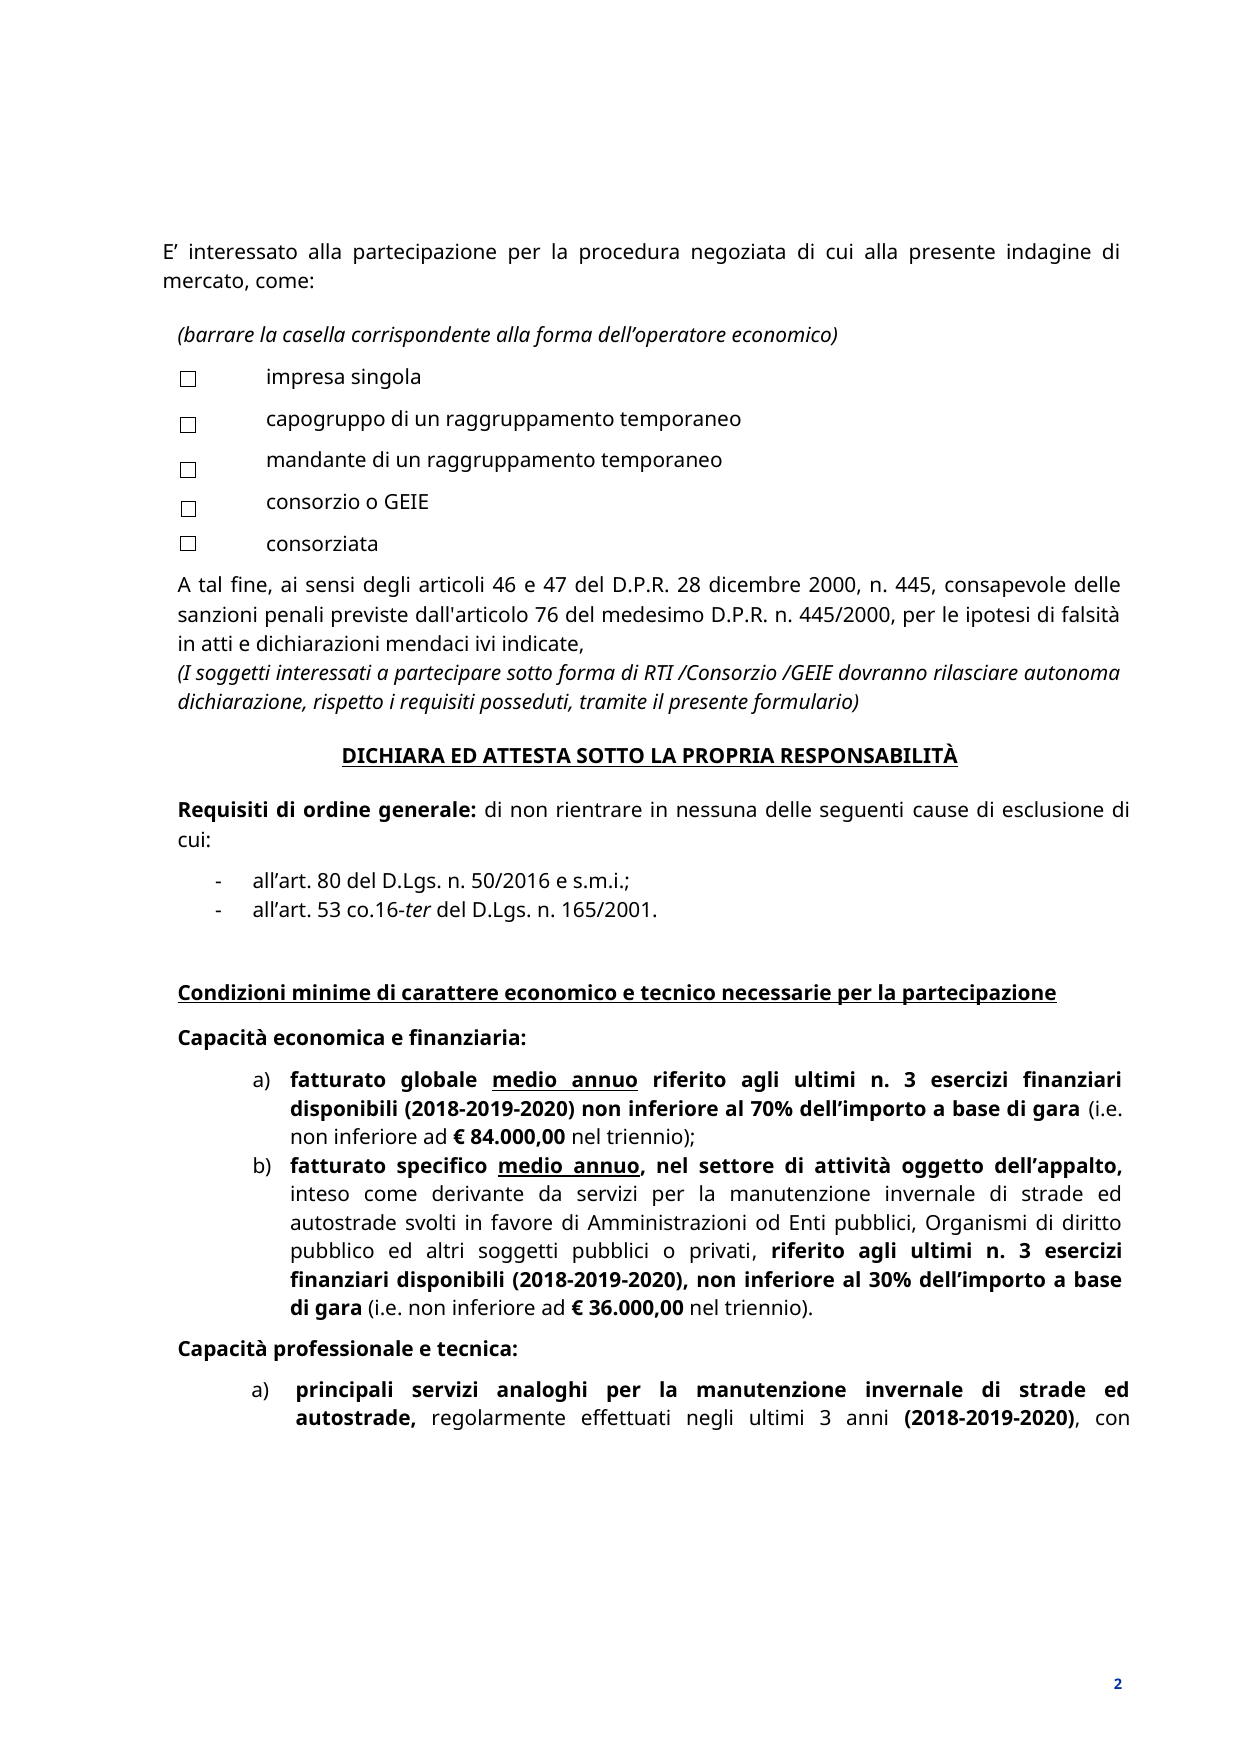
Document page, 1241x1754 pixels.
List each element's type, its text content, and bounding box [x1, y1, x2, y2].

text E’ interessato alla partecipazione per la procedura negoziata di cui alla presente indagine di mercato, come: [162, 236, 1122, 294]
text consorzio o GEIE [177, 486, 1122, 515]
text impresa singola [177, 361, 1122, 390]
text (I soggetti interessati a partecipare sotto forma di RTI /Consorzio /GEIE dovranno rilasciare autonoma dichiarazione, rispetto i requisiti posseduti, tramite il presente formulario) [177, 657, 1122, 715]
text Requisiti di ordine generale: di non rientrare in nessuna delle seguenti cause di esclusione di cui: [177, 794, 1130, 853]
text capogruppo di un raggruppamento temporaneo [177, 403, 1122, 432]
text Condizioni minime di carattere economico e tecnico necessarie per la partecipazione [177, 978, 1122, 1006]
list all’art. 80 del D.Lgs. n. 50/2016 e s.m.i.; [215, 865, 1130, 894]
text mandante di un raggruppamento temporaneo [177, 444, 1122, 474]
text (barrare la casella corrispondente alla forma dell’operatore economico) [177, 319, 1122, 349]
text DICHIARA ED ATTESTA SOTTO LA PROPRIA RESPONSABILITÀ [177, 740, 1122, 769]
text Capacità economica e finanziaria: [177, 1023, 1130, 1051]
text Capacità professionale e tecnica: [177, 1334, 1130, 1362]
text consorziata [177, 528, 1122, 557]
list all’art. 53 co.16-ter del D.Lgs. n. 165/2001. [215, 894, 1130, 924]
list fatturato globale medio annuo riferito agli ultimi n. 3 esercizi finanziari disponibili (2018-2019-2020) non inferiore al 70% dell’importo a base di gara (i.e. non inferiore ad € 84.000,00 nel triennio); [252, 1066, 1123, 1151]
list fatturato specifico medio annuo, nel settore di attività oggetto dell’appalto, inteso come derivante da servizi per la manutenzione invernale di strade ed autostrade svolti in favore di Amministrazioni od Enti pubblici, Organismi di diritto pubblico ed altri soggetti pubblici o privati, riferito agli ultimi n. 3 esercizi finanziari disponibili (2018-2019-2020), non inferiore al 30% dell’importo a base di gara (i.e. non inferiore ad € 36.000,00 nel triennio). [252, 1151, 1123, 1322]
text A tal fine, ai sensi degli articoli 46 e 47 del D.P.R. 28 dicembre 2000, n. 445, consapevole delle sanzioni penali previste dall'articolo 76 del medesimo D.P.R. n. 445/2000, per le ipotesi di falsità in atti e dichiarazioni mendaci ivi indicate, [177, 569, 1122, 657]
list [251, 1375, 1130, 1432]
